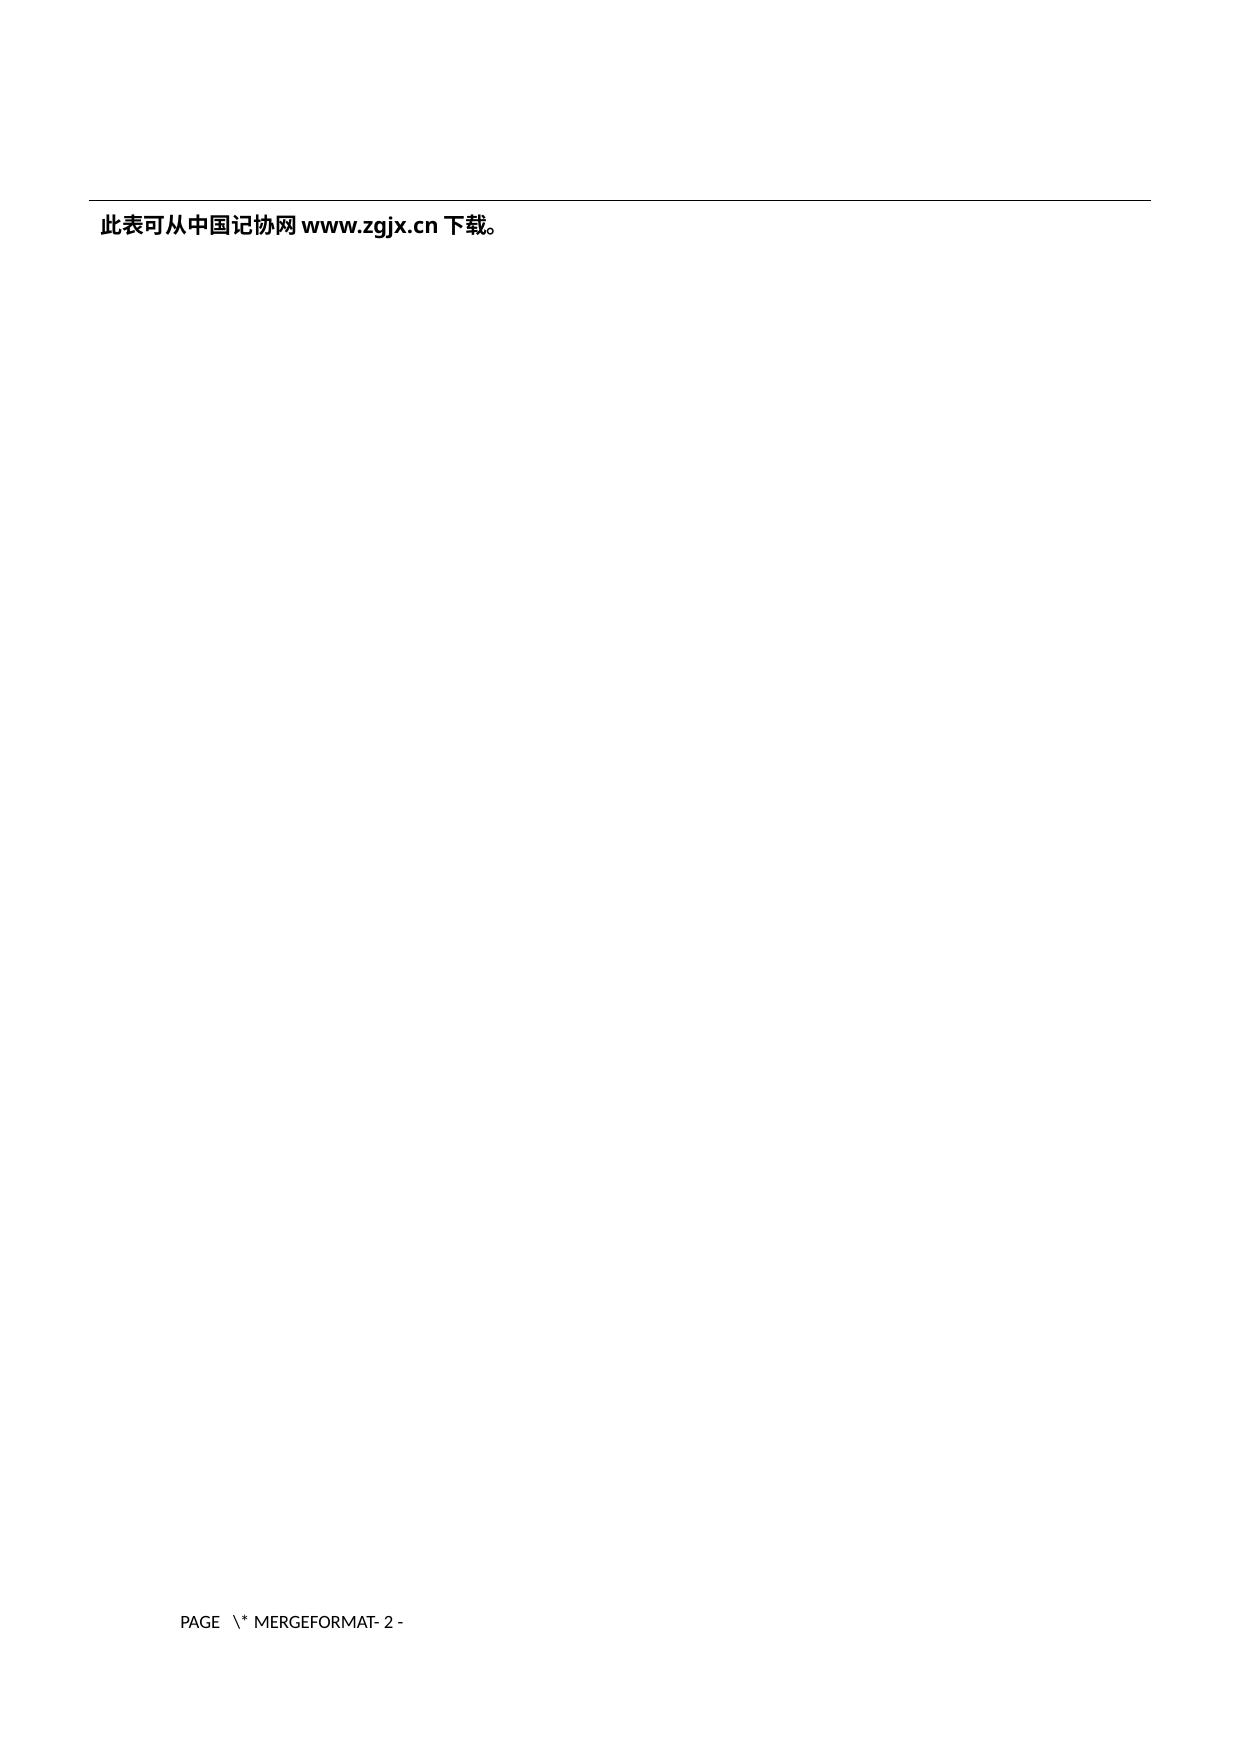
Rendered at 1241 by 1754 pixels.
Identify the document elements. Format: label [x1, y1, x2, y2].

table_cell [89, 201, 1151, 247]
